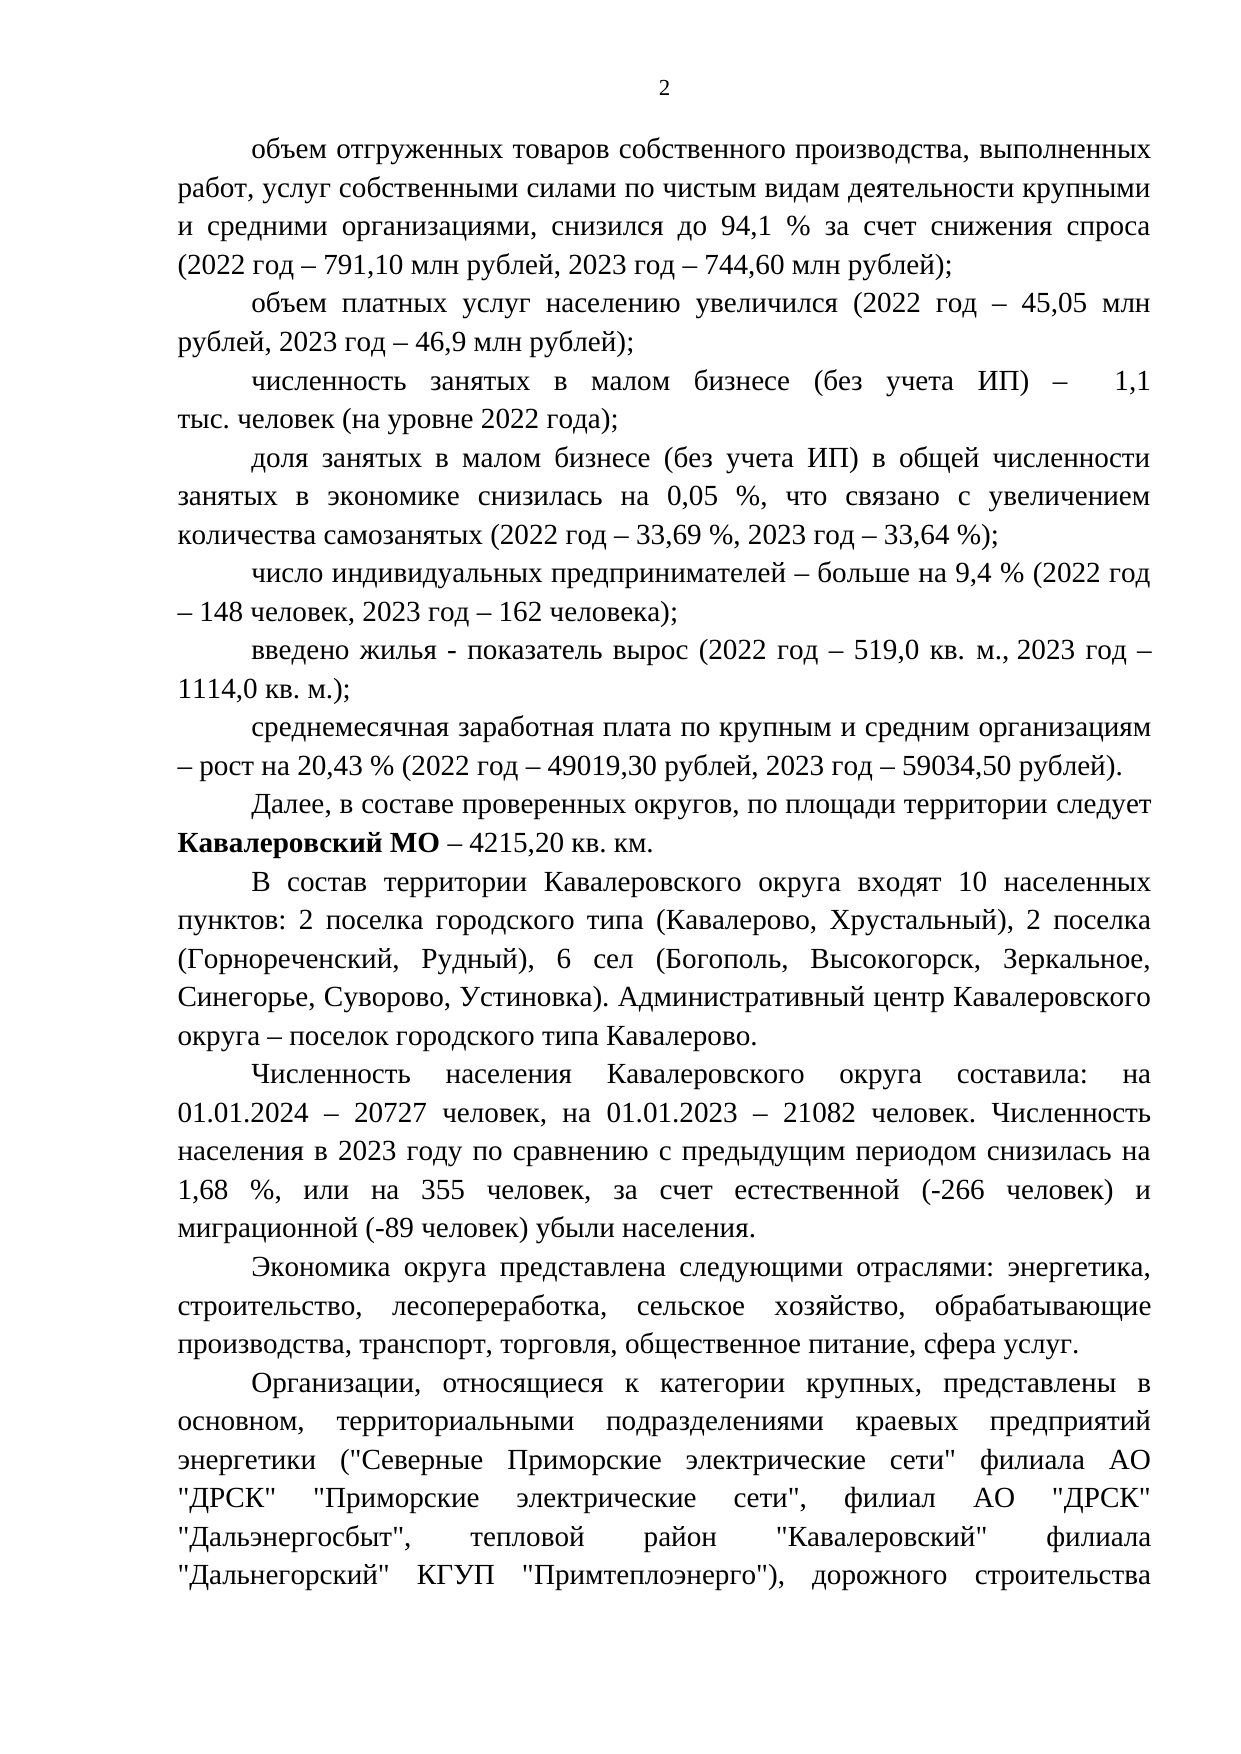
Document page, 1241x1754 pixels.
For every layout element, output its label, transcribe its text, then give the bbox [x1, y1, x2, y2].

text Далее, в составе проверенных округов, по площади территории следует Кавалеровский МО – 4215,20 кв. км. [177, 787, 1152, 859]
text доля занятых в малом бизнесе (без учета ИП) в общей численности занятых в экономике снизилась на 0,05 %, что связано с увеличением количества самозанятых (2022 год – 33,69 %, 2023 год – 33,64 %); [177, 440, 1152, 550]
text численность занятых в малом бизнесе (без учета ИП) – 1,1 тыс. человек (на уровне 2022 года); [177, 363, 1152, 435]
text число индивидуальных предпринимателей – больше на 9,4 % (2022 год – 148 человек, 2023 год – 162 человека); [177, 555, 1152, 627]
text введено жилья - показатель вырос (2022 год – 519,0 кв. м., 2023 год – 1114,0 кв. м.); [177, 632, 1152, 704]
text В состав территории Кавалеровского округа входят 10 населенных пунктов: 2 поселка городского типа (Кавалерово, Хрустальный), 2 поселка (Горнореченский, Рудный), 6 сел (Богополь, Высокогорск, Зеркальное, Синегорье, Суворово, Устиновка). Административный центр Кавалеровского округа – поселок городского типа Кавалерово. [177, 864, 1152, 1051]
text среднемесячная заработная плата по крупным и средним организациям – рост на 20,43 % (2022 год – 49019,30 рублей, 2023 год – 59034,50 рублей). [177, 709, 1152, 782]
text Численность населения Кавалеровского округа составила: на 01.01.2024 – 20727 человек, на 01.01.2023 – 21082 человек. Численность населения в 2023 году по сравнению с предыдущим периодом снизилась на 1,68 %, или на 355 человек, за счет естественной (-266 человек) и миграционной (-89 человек) убыли населения. [177, 1056, 1152, 1244]
text объем платных услуг населению увеличился (2022 год – 45,05 млн рублей, 2023 год – 46,9 млн рублей); [177, 286, 1152, 358]
text объем отгруженных товаров собственного производства, выполненных работ, услуг собственными силами по чистым видам деятельности крупными и средними организациями, снизился до 94,1 % за счет снижения спроса (2022 год – 791,10 млн рублей, 2023 год – 744,60 млн рублей); [177, 131, 1152, 281]
text Экономика округа представлена следующими отраслями: энергетика, строительство, лесопереработка, сельское хозяйство, обрабатывающие производства, транспорт, торговля, общественное питание, сфера услуг. [177, 1249, 1152, 1360]
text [177, 1365, 1152, 1591]
